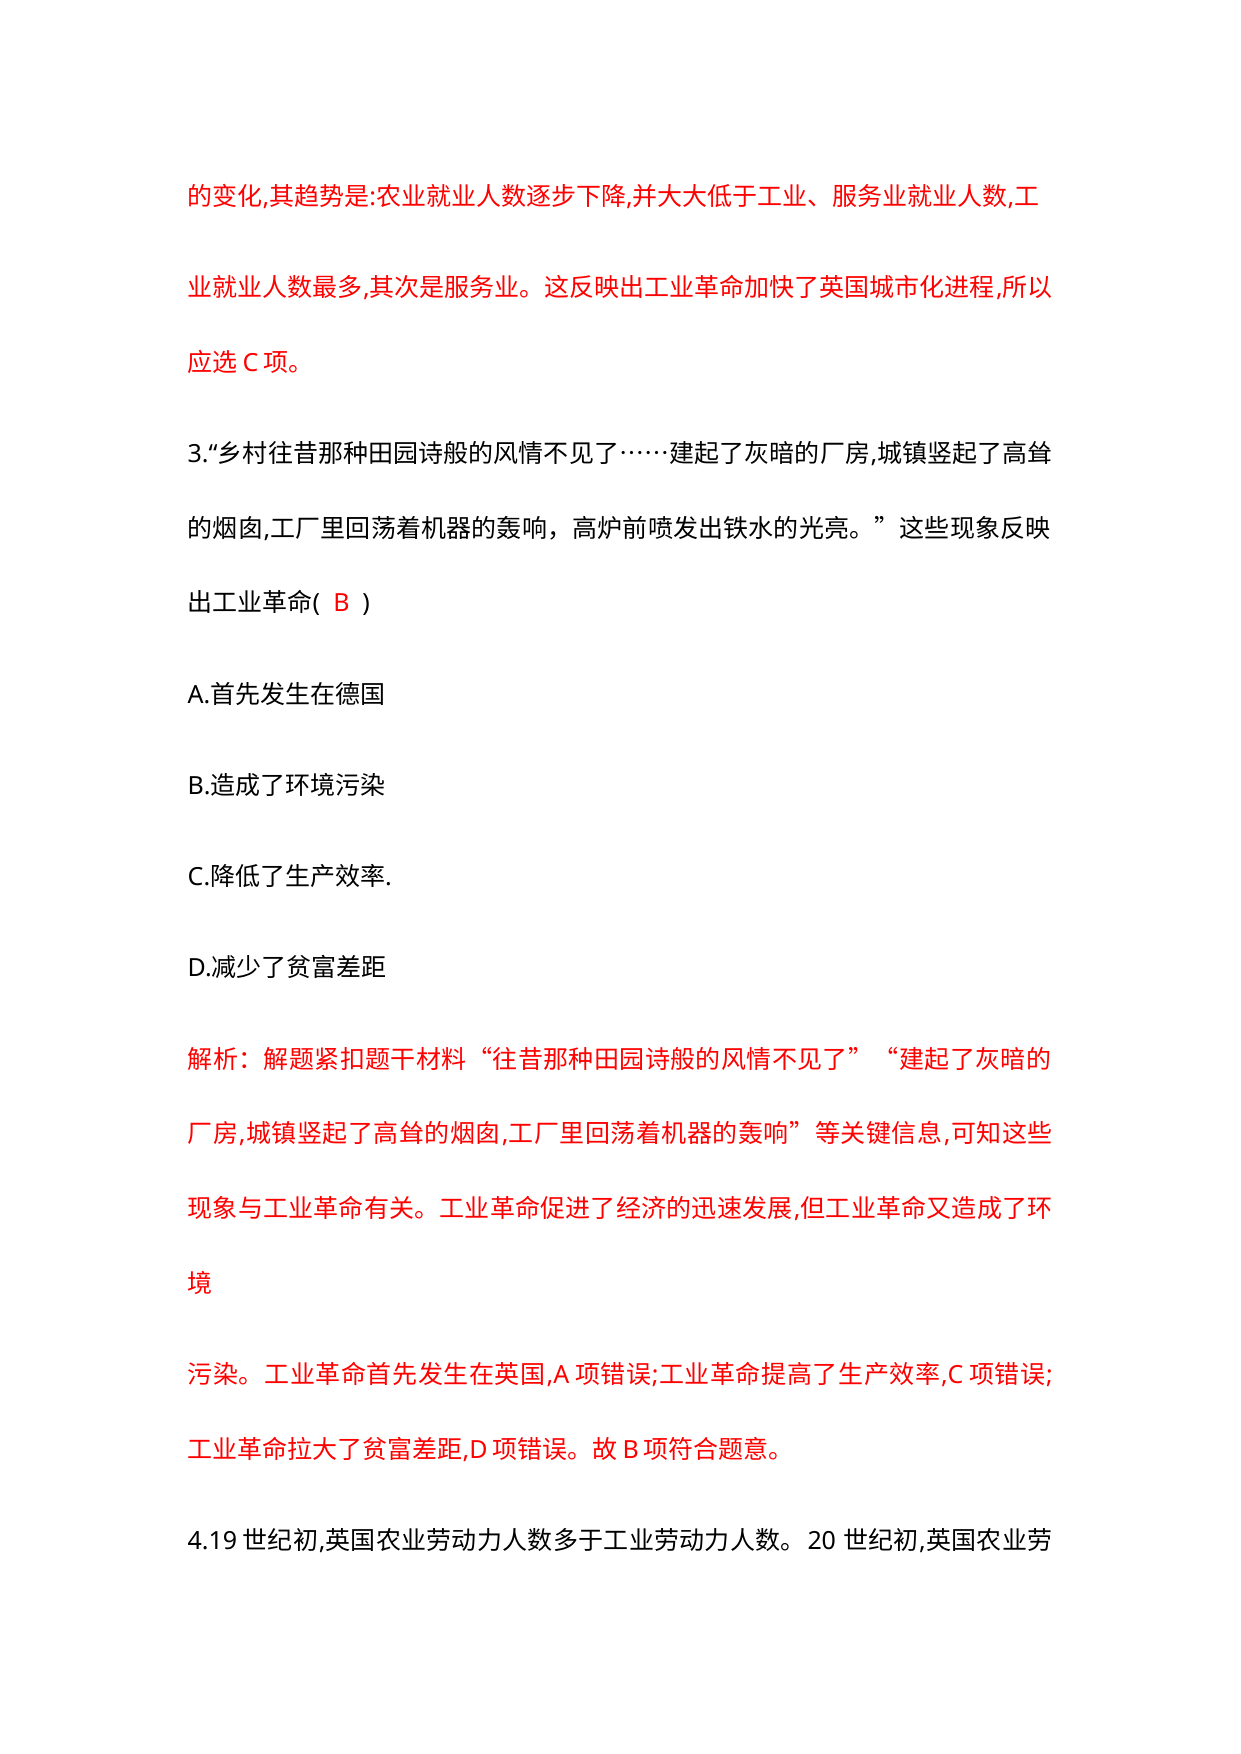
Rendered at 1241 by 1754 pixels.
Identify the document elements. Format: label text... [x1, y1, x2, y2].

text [187, 162, 1053, 227]
text A.首先发生在德国 [187, 660, 1053, 725]
text 3.“乡村往昔那种田园诗般的风情不见了……建起了灰暗的厂房,城镇竖起了高耸的烟囱,工厂里回荡着机器的轰响，高炉前喷发出铁水的光亮。”这些现象反映出工业革命( B ) [187, 419, 1053, 633]
text B.造成了环境污染 [187, 751, 1053, 816]
text C.降低了生产效率. [187, 842, 1053, 907]
text 业就业人数最多,其次是服务业。这反映出工业革命加快了英国城市化进程,所以应选C项。 [187, 253, 1053, 393]
text 污染。工业革命首先发生在英国,A项错误;工业革命提高了生产效率,C项错误;工业革命拉大了贫富差距,D项错误。故B项符合题意。 [187, 1340, 1053, 1480]
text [187, 1506, 1053, 1571]
text 解析：解题紧扣题干材料“往昔那种田园诗般的风情不见了”“建起了灰暗的厂房,城镇竖起了高耸的烟囱,工厂里回荡着机器的轰响”等关键信息,可知这些现象与工业革命有关。工业革命促进了经济的迅速发展,但工业革命又造成了环境 [187, 1025, 1053, 1314]
text D.减少了贫富差距 [187, 933, 1053, 998]
